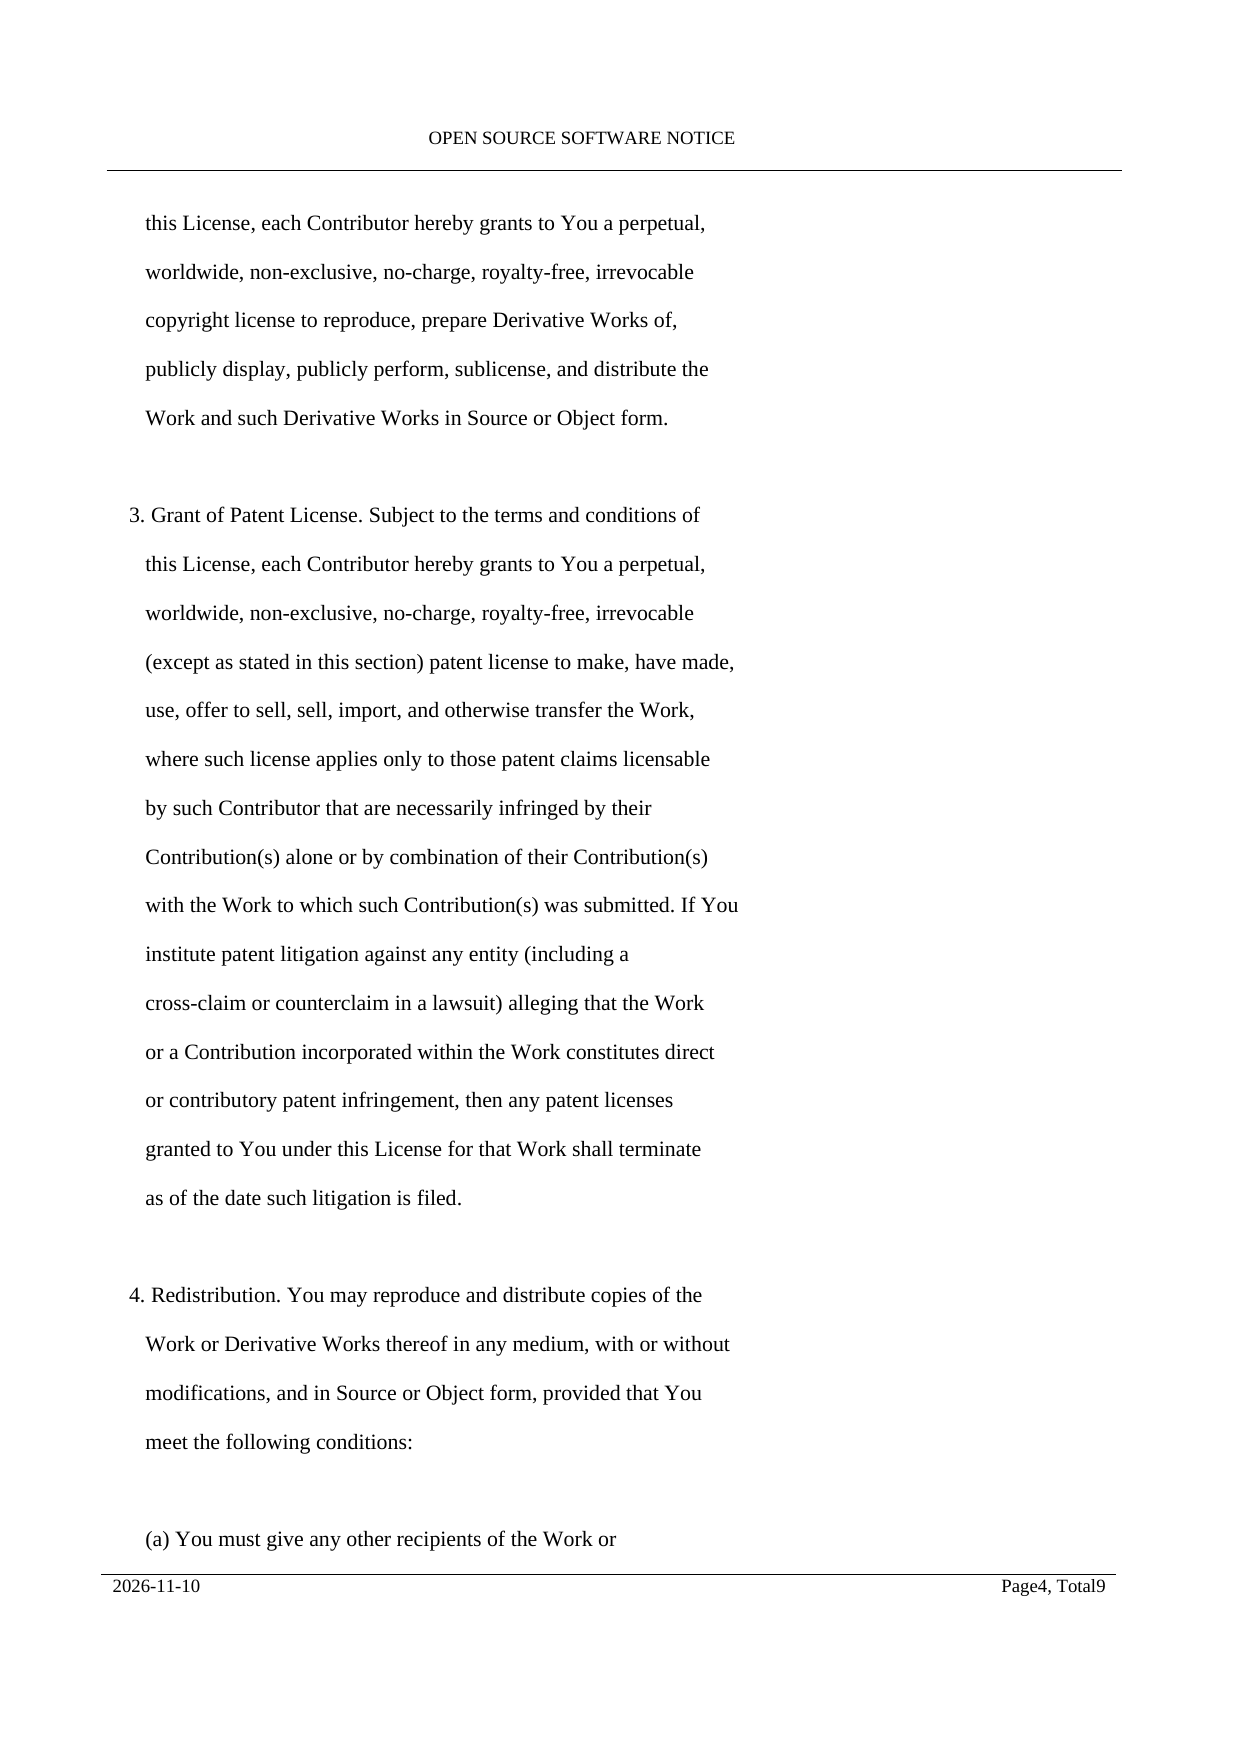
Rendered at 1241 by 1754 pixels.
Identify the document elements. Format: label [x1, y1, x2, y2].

text [112, 206, 1128, 1555]
